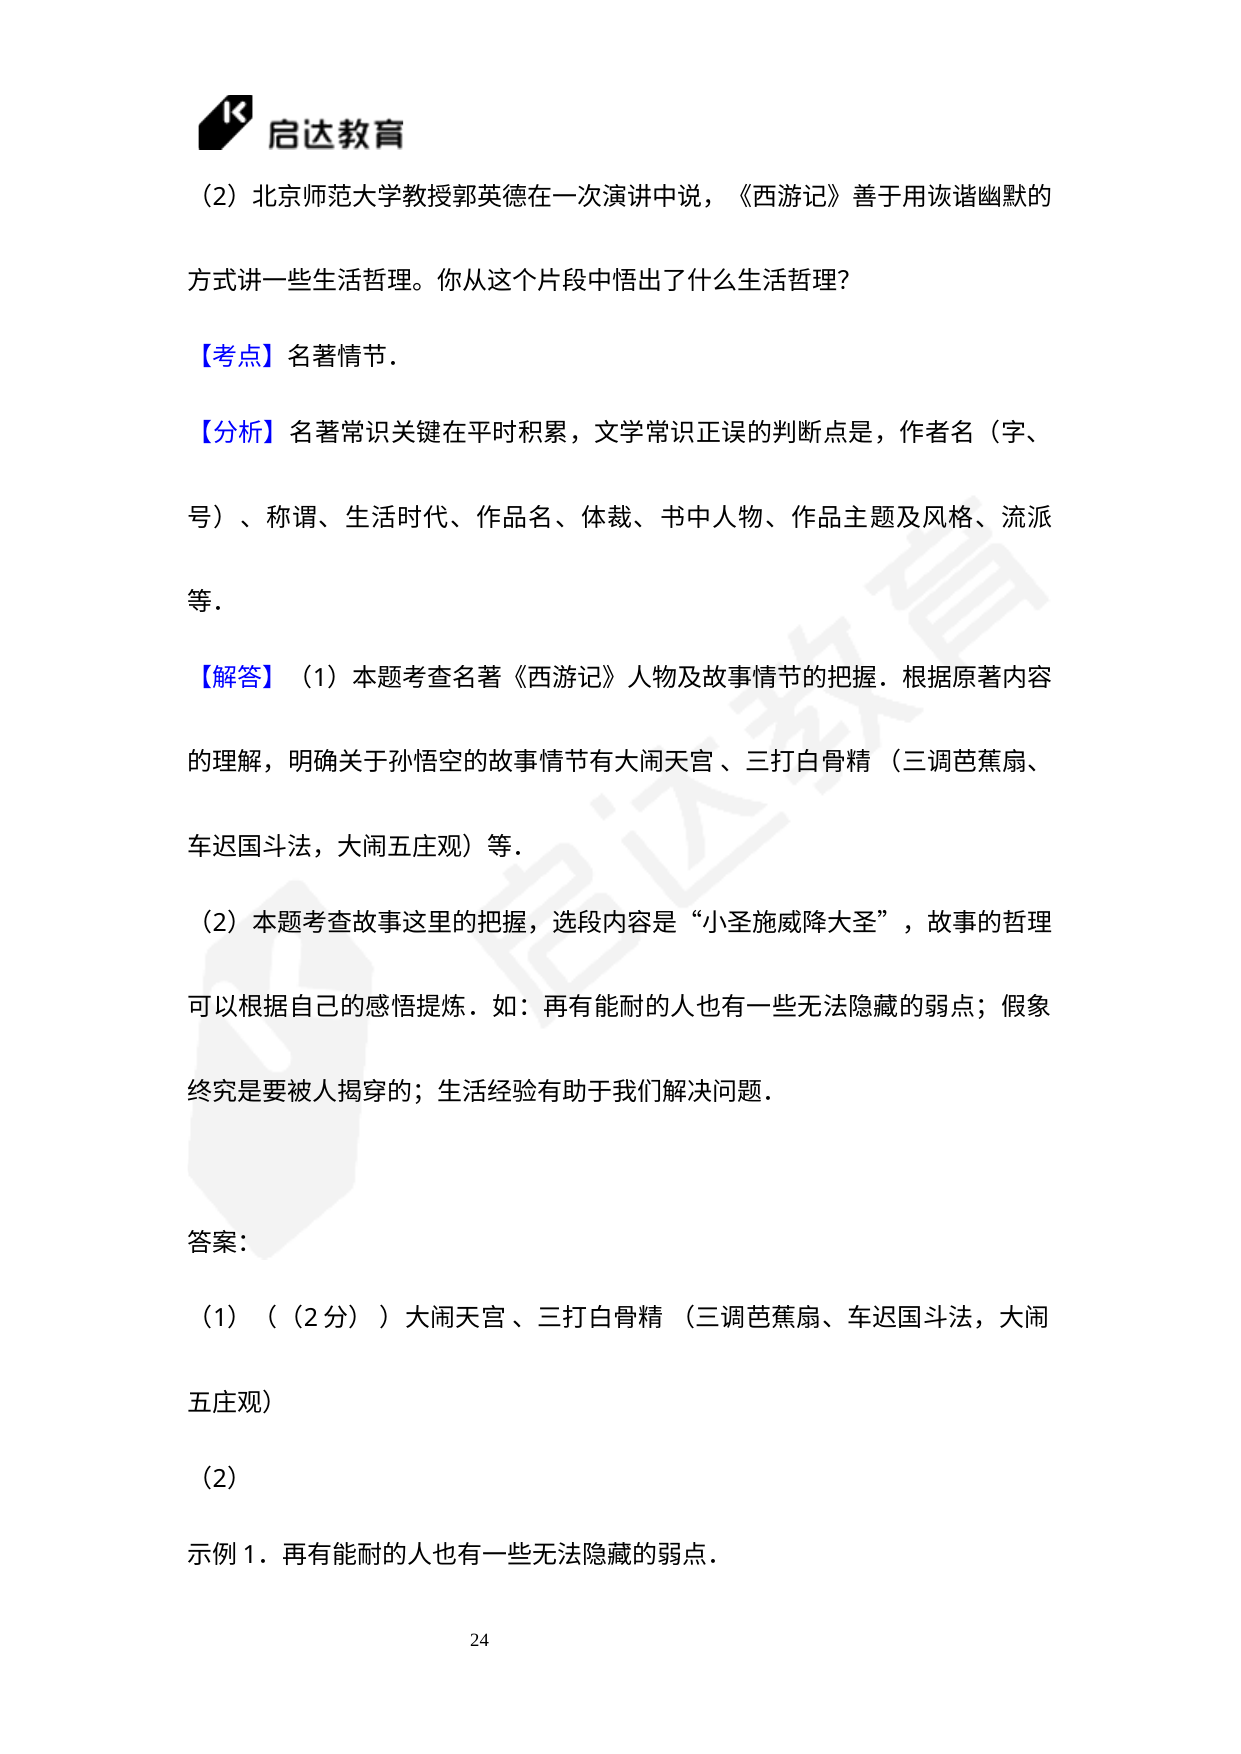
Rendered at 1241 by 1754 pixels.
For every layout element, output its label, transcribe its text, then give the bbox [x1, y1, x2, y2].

text （2） [187, 1444, 1053, 1509]
text 【解答】（1）本题考查名著《西游记》人物及故事情节的把握．根据原著内容的理解，明确关于孙悟空的故事情节有大闹天宫 、三打白骨精 （三调芭蕉扇、车迟国斗法，大闹五庄观）等． [187, 643, 1053, 877]
text 示例1．再有能耐的人也有一些无法隐藏的弱点． [187, 1520, 1053, 1585]
text 答案： [187, 1208, 1053, 1273]
text （2）本题考查故事这里的把握，选段内容是“小圣施威降大圣”，故事的哲理可以根据自己的感悟提炼．如：再有能耐的人也有一些无法隐藏的弱点；假象终究是要被人揭穿的；生活经验有助于我们解决问题． [187, 888, 1053, 1122]
text 【分析】名著常识关键在平时积累，文学常识正误的判断点是，作者名（字、号）、称谓、生活时代、作品名、体裁、书中人物、作品主题及风格、流派等． [187, 398, 1053, 632]
picture [198, 95, 404, 150]
text （1）（（2分） ）大闹天宫 、三打白骨精 （三调芭蕉扇、车迟国斗法，大闹五庄观） [187, 1283, 1053, 1433]
text （2）北京师范大学教授郭英德在一次演讲中说，《西游记》善于用诙谐幽默的方式讲一些生活哲理。你从这个片段中悟出了什么生活哲理？ [187, 162, 1053, 311]
text 【考点】名著情节． [187, 322, 1053, 387]
